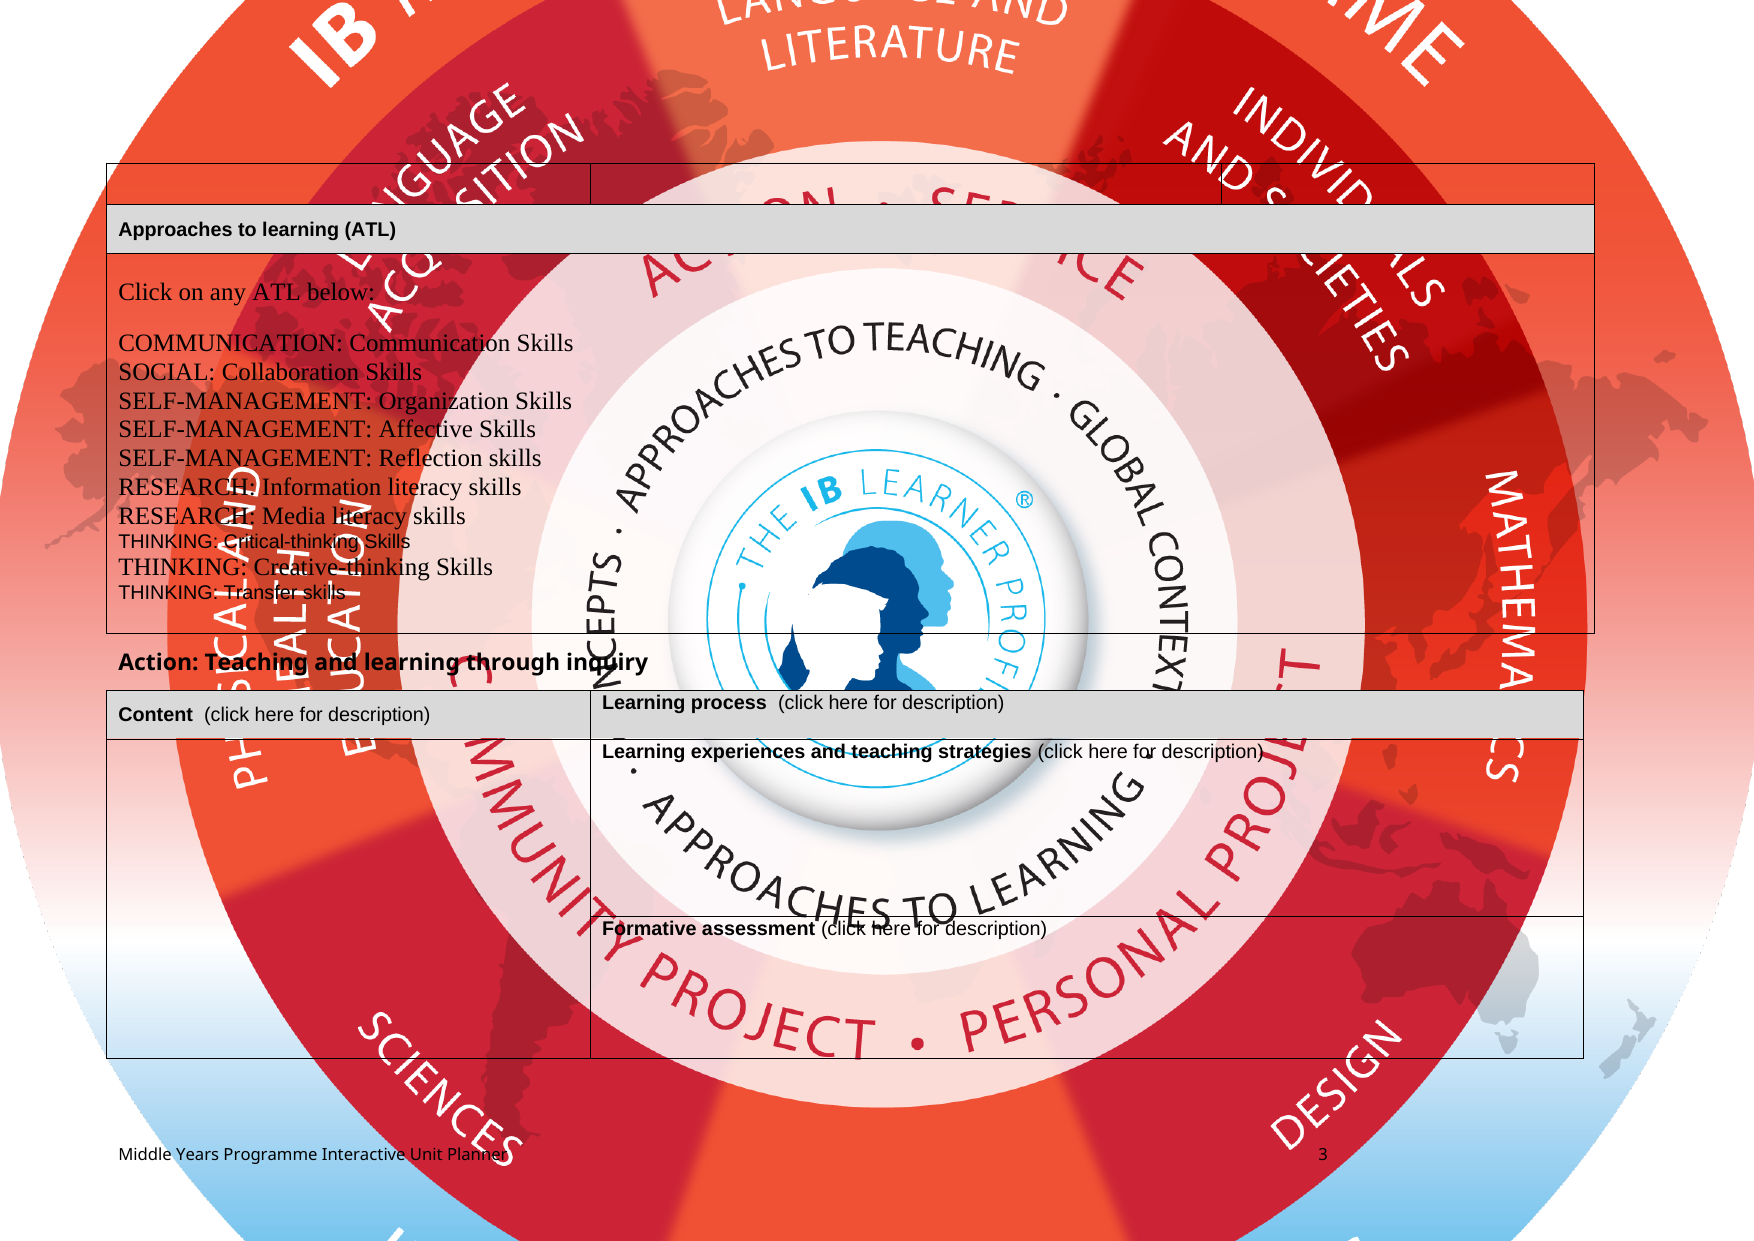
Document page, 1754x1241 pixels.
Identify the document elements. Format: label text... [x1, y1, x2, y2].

table_header Learning process [591, 691, 1583, 738]
picture [0, 0, 1754, 1241]
table_cell [107, 254, 1594, 632]
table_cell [591, 164, 1221, 204]
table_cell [591, 917, 1583, 1057]
table_cell [107, 164, 590, 204]
table_cell [107, 740, 590, 1057]
table_cell Learning experiences and teaching strategies [591, 740, 1583, 916]
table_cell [1222, 164, 1594, 204]
table_header Content [107, 691, 590, 738]
subtitle Action: Teaching and learning through inquiry [118, 646, 1636, 677]
table_cell Approaches to learning (ATL) [107, 205, 1594, 253]
